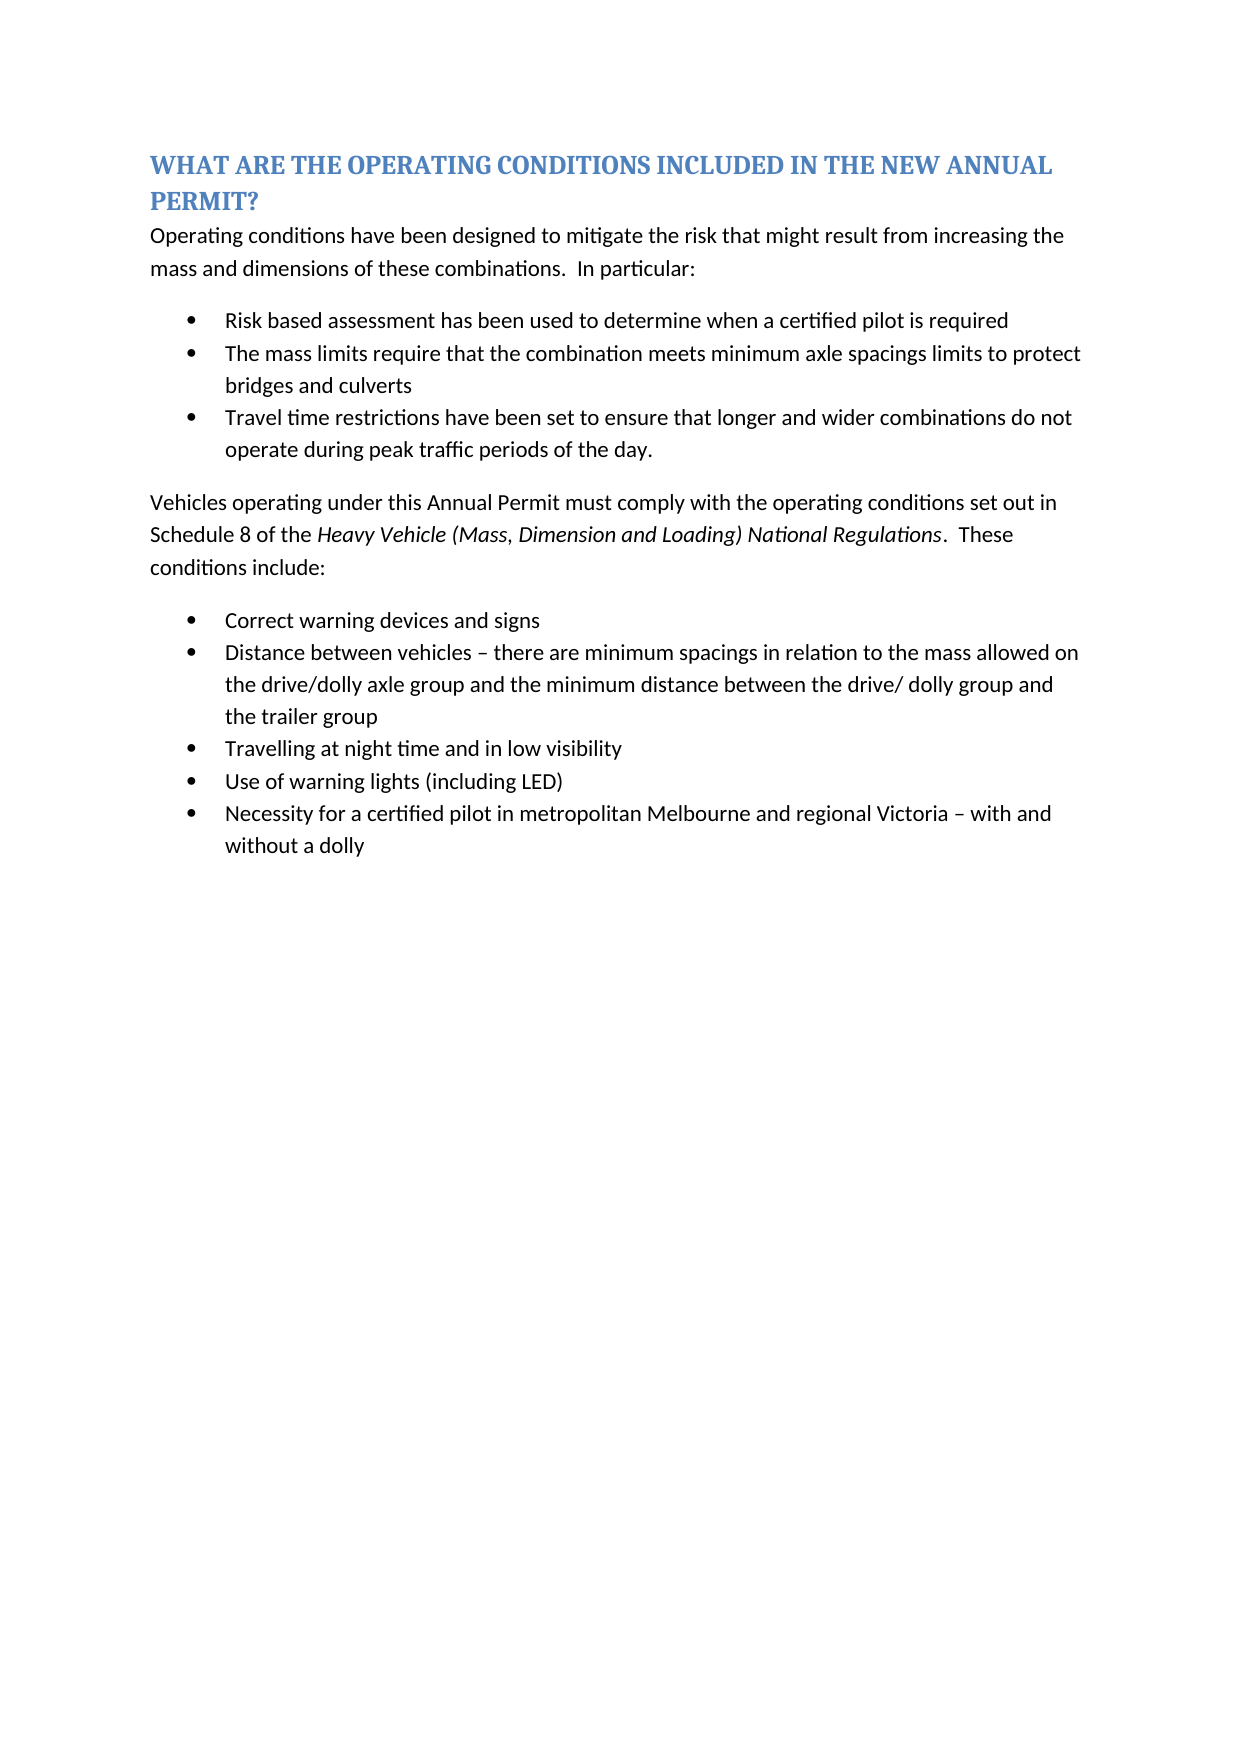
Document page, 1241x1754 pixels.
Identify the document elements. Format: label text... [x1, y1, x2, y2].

list Distance between vehicles – there are minimum spacings in relation to the mass allowed on the drive/dolly axle group and the minimum distance between the drive/ dolly group and the trailer group [187, 638, 1090, 730]
list Risk based assessment has been used to determine when a certified pilot is required [187, 307, 1090, 335]
subtitle WHAT ARE THE OPERATING CONDITIONS INCLUDED IN THE NEW ANNUAL PERMIT? [150, 150, 1090, 217]
list The mass limits require that the combination meets minimum axle spacings limits to protect bridges and culverts [187, 339, 1090, 399]
list Use of warning lights (including LED) [187, 767, 1090, 795]
list Travel time restrictions have been set to ensure that longer and wider combinations do not operate during peak traffic periods of the day. [187, 403, 1090, 463]
text Operating conditions have been designed to mitigate the risk that might result from increasing the mass and dimensions of these combinations. In particular: [150, 221, 1090, 282]
list Necessity for a certified pilot in metropolitan Melbourne and regional Victoria – with and without a dolly [187, 799, 1090, 859]
text Vehicles operating under this Annual Permit must comply with the operating conditions set out in Schedule 8 of the Heavy Vehicle (Mass, Dimension and Loading) National Regulations. These conditions include: [150, 488, 1090, 581]
list Travelling at night time and in low visibility [187, 734, 1090, 763]
list Correct warning devices and signs [187, 606, 1090, 634]
